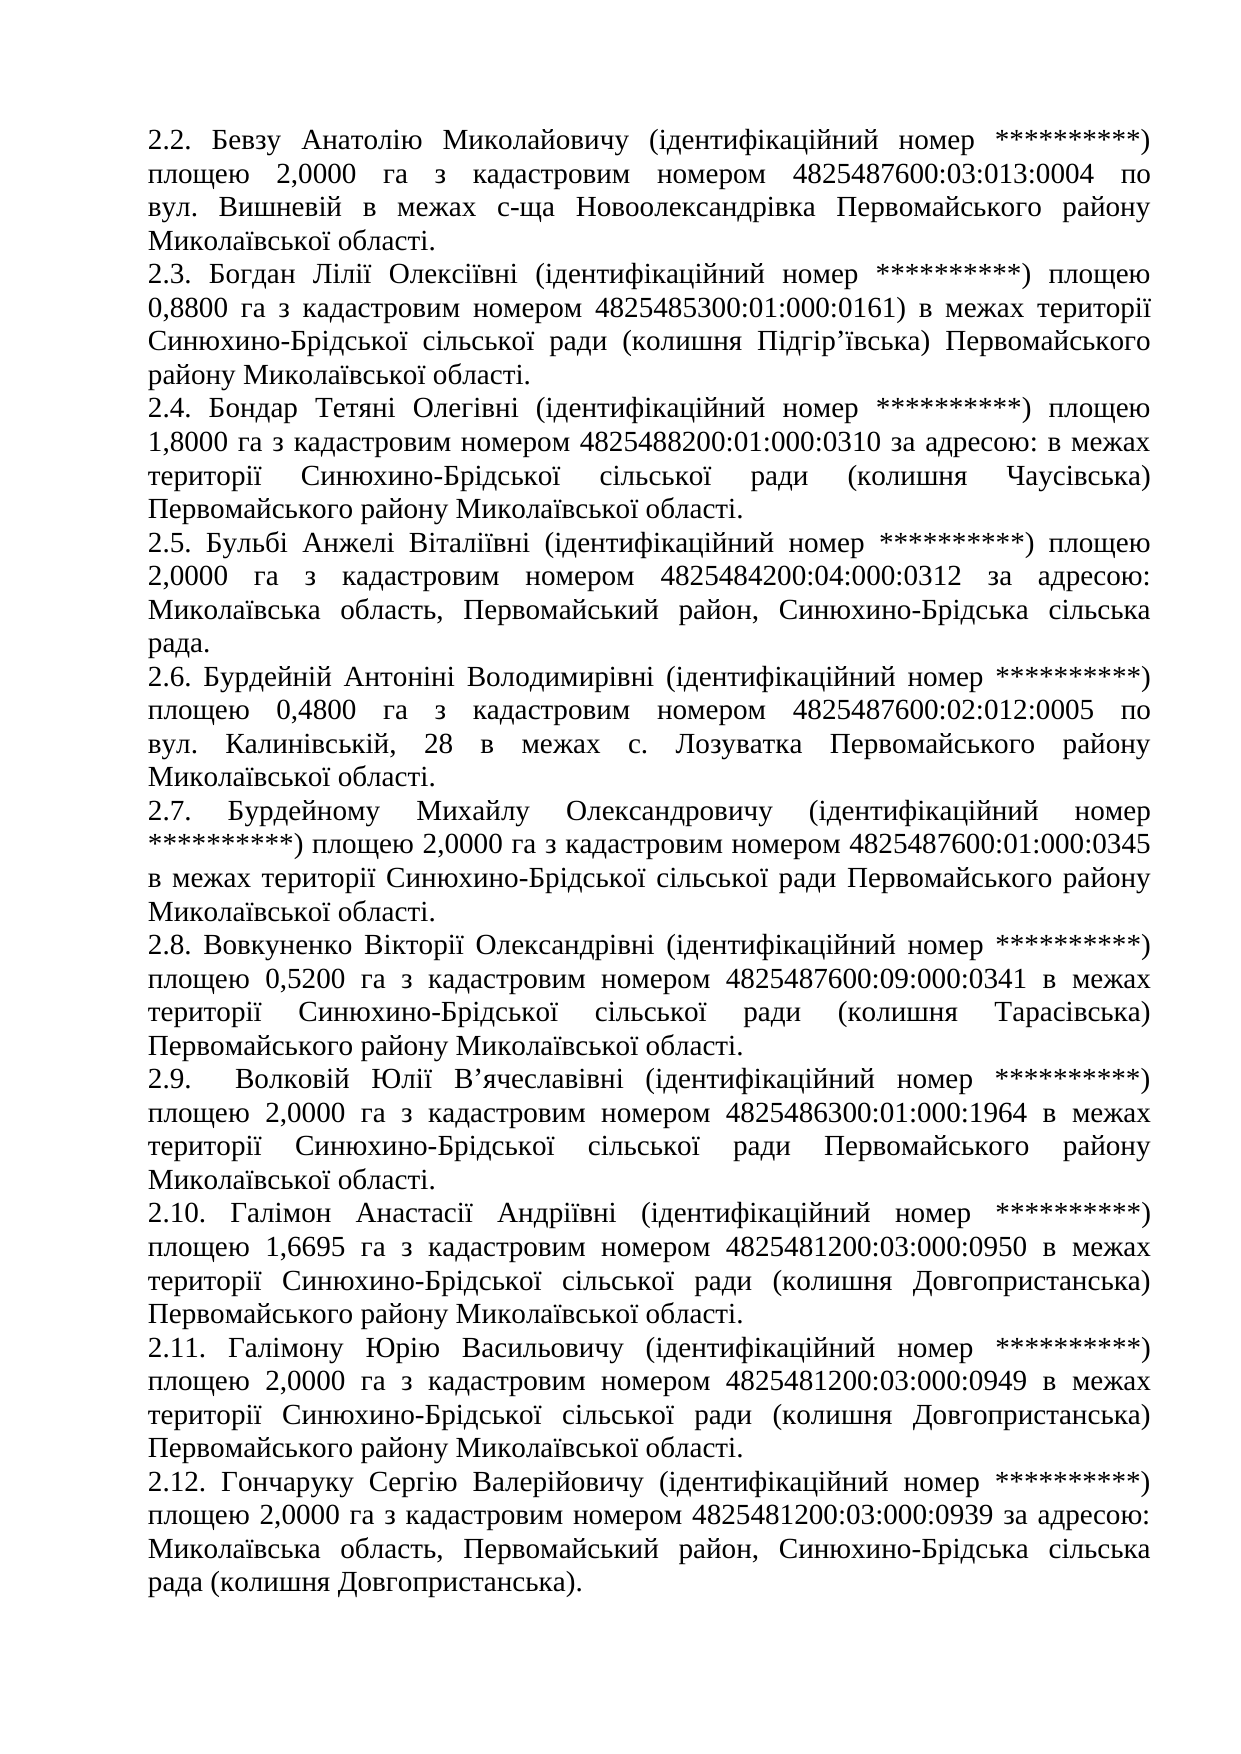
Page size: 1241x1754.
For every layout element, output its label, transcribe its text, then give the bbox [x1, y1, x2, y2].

text 2.11. Галімону Юрію Васильовичу (ідентифікаційний номер **********) площею 2,0000 га з кадастровим номером 4825481200:03:000:0949 в межах території Синюхино-Брідської сільської ради (колишня Довгопристанська) Первомайського району Миколаївської області. [148, 1330, 1152, 1464]
text 2.7. Бурдейному Михайлу Олександровичу (ідентифікаційний номер **********) площею 2,0000 га з кадастровим номером 4825487600:01:000:0345 в межах території Синюхино-Брідської сільської ради Первомайського району Миколаївської області. [148, 793, 1152, 927]
text 2.3. Богдан Лілії Олексіївні (ідентифікаційний номер **********) площею 0,8800 га з кадастровим номером 4825485300:01:000:0161) в межах території Синюхино-Брідської сільської ради (колишня Підгір’ївська) Первомайського району Миколаївської області. [148, 256, 1152, 391]
text 2.12. Гончаруку Сергію Валерійовичу (ідентифікаційний номер **********) площею 2,0000 га з кадастровим номером 4825481200:03:000:0939 за адресою: Миколаївська область, Первомайський район, Синюхино-Брідська сільська рада (колишня Довгопристанська). [148, 1464, 1152, 1598]
text 2.9. Волковій Юлії В’ячеславівні (ідентифікаційний номер **********) площею 2,0000 га з кадастровим номером 4825486300:01:000:1964 в межах території Синюхино-Брідської сільської ради Первомайського району Миколаївської області. [148, 1061, 1152, 1196]
text 2.5. Бульбі Анжелі Віталіївні (ідентифікаційний номер **********) площею 2,0000 га з кадастровим номером 4825484200:04:000:0312 за адресою: Миколаївська область, Первомайський район, Синюхино-Брідська сільська рада. [148, 525, 1152, 659]
text 2.8. Вовкуненко Вікторії Олександрівні (ідентифікаційний номер **********) площею 0,5200 га з кадастровим номером 4825487600:09:000:0341 в межах території Синюхино-Брідської сільської ради (колишня Тарасівська) Первомайського району Миколаївської області. [148, 927, 1152, 1061]
text 2.4. Бондар Тетяні Олегівні (ідентифікаційний номер **********) площею 1,8000 га з кадастровим номером 4825488200:01:000:0310 за адресою: в межах території Синюхино-Брідської сільської ради (колишня Чаусівська) Первомайського району Миколаївської області. [148, 391, 1152, 525]
text 2.6. Бурдейній Антоніні Володимирівні (ідентифікаційний номер **********) площею 0,4800 га з кадастровим номером 4825487600:02:012:0005 по вул. Калинівській, 28 в межах с. Лозуватка Первомайського району Миколаївської області. [148, 659, 1152, 793]
text 2.2. Бевзу Анатолію Миколайовичу (ідентифікаційний номер **********) площею 2,0000 га з кадастровим номером 4825487600:03:013:0004 по вул. Вишневій в межах с-ща Новоолександрівка Первомайського району Миколаївської області. [148, 122, 1152, 256]
text 2.10. Галімон Анастасії Андріївні (ідентифікаційний номер **********) площею 1,6695 га з кадастровим номером 4825481200:03:000:0950 в межах території Синюхино-Брідської сільської ради (колишня Довгопристанська) Первомайського району Миколаївської області. [148, 1196, 1152, 1330]
